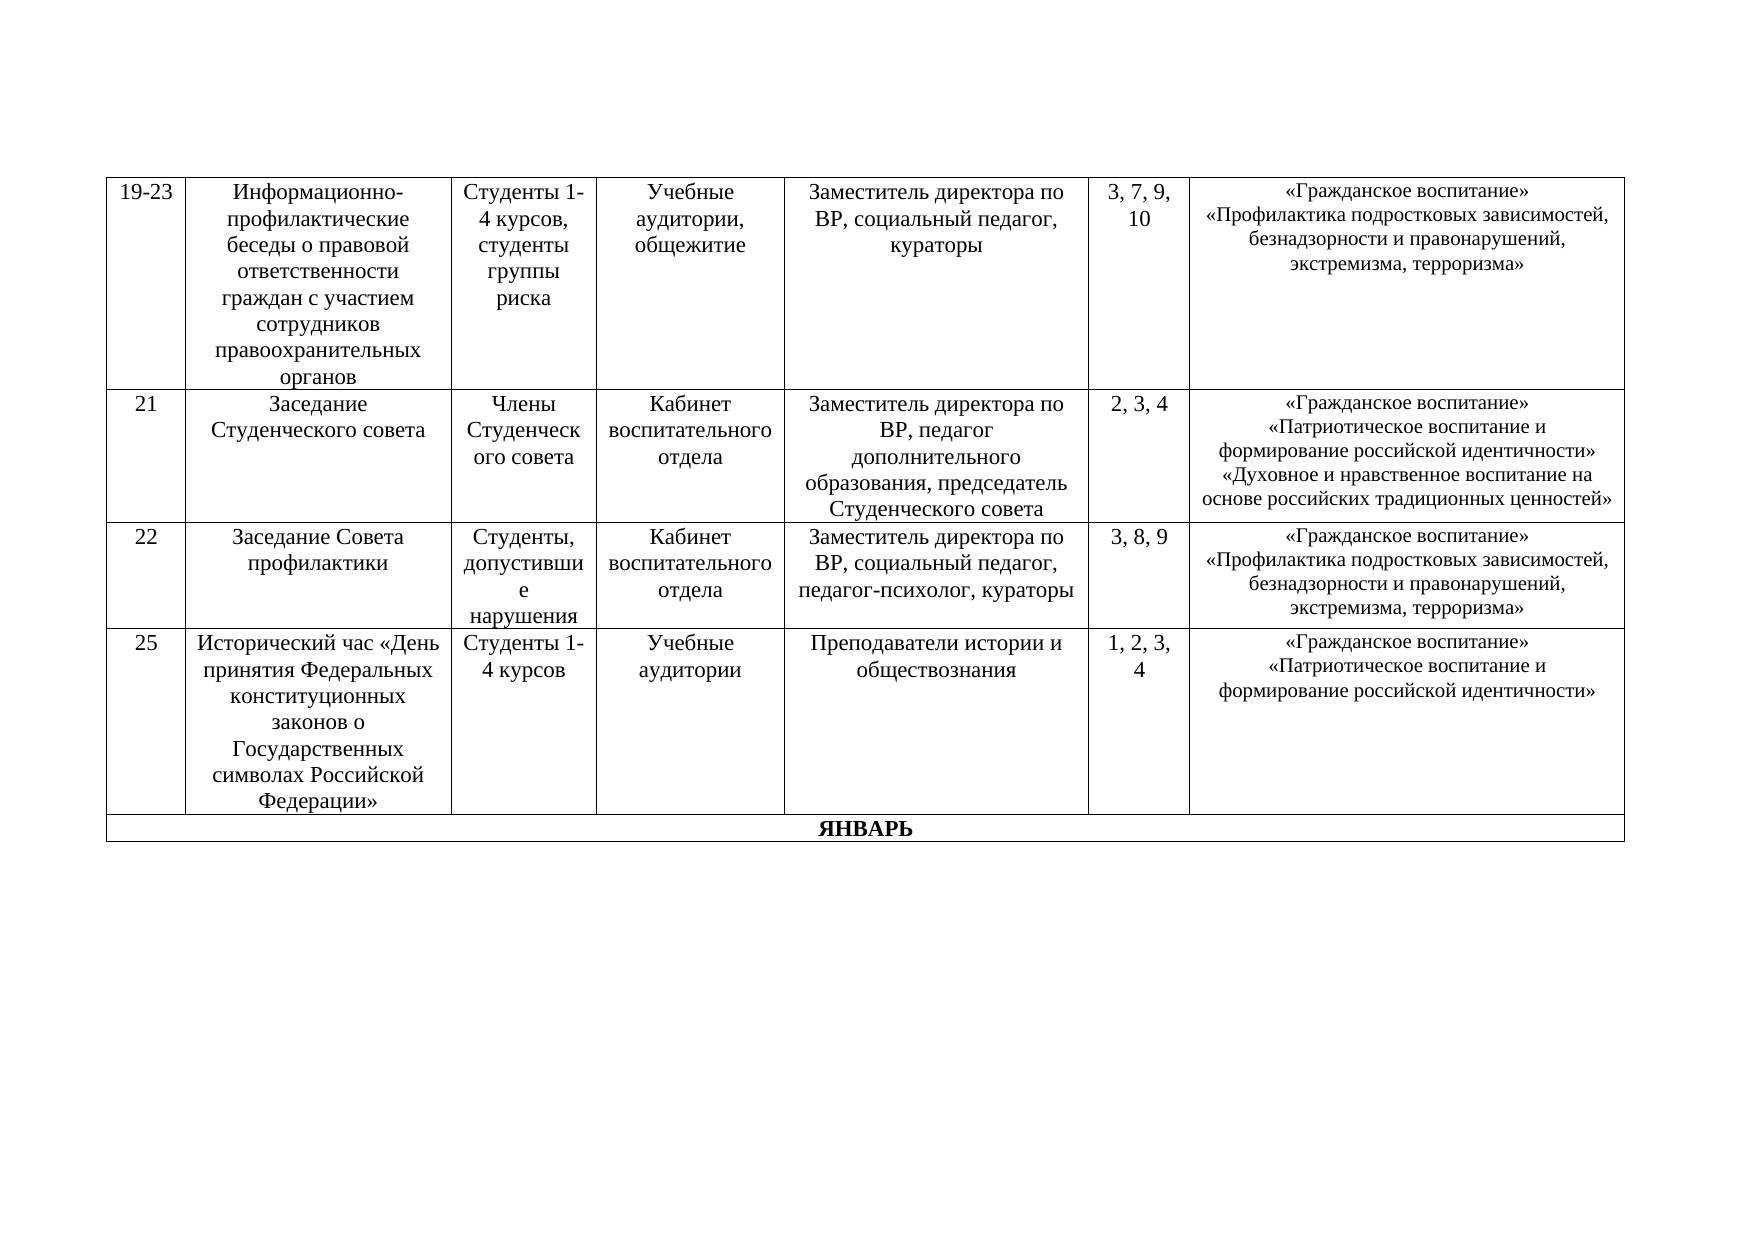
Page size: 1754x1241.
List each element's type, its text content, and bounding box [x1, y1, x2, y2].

table_cell Студенты 1-4 курсов, студенты группы риска [452, 178, 596, 389]
table_cell Заместитель директора по ВР, социальный педагог, педагог-психолог, кураторы [785, 523, 1088, 628]
table_cell Исторический час «День принятия Федеральных конституционных законов о Государственных символах Российской Федерации» [186, 629, 451, 814]
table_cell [1190, 178, 1624, 389]
table_cell 3, 7, 9, 10 [1089, 178, 1189, 389]
table_cell Кабинет воспитательного отдела [597, 390, 784, 522]
table_cell «Гражданское воспитание» «Профилактика подростковых зависимостей, безнадзорности и правонарушений, экстремизма, терроризма» [1190, 523, 1624, 628]
table_cell 1, 2, 3, 4 [1089, 629, 1189, 814]
table_cell Студенты 1-4 курсов [452, 629, 596, 814]
table_cell Кабинет воспитательного отдела [597, 523, 784, 628]
table_cell Заседание Студенческого совета [186, 390, 451, 522]
table_cell «Гражданское воспитание» «Патриотическое воспитание и формирование российской идентичности» [1190, 629, 1624, 814]
table_cell 3, 8, 9 [1089, 523, 1189, 628]
table_cell 2, 3, 4 [1089, 390, 1189, 522]
table_cell Члены Студенческого совета [452, 390, 596, 522]
table_cell ЯНВАРЬ [107, 815, 1624, 841]
table_cell Информационно-профилактические беседы о правовой ответственности граждан с участием сотрудников правоохранительных органов [186, 178, 451, 389]
table_cell Заместитель директора по ВР, социальный педагог, кураторы [785, 178, 1088, 389]
table_cell Преподаватели истории и обществознания [785, 629, 1088, 814]
table_cell 19-23 [107, 178, 185, 389]
table_cell Учебные аудитории, общежитие [597, 178, 784, 389]
table_cell 21 [107, 390, 185, 522]
table_cell Заседание Совета профилактики [186, 523, 451, 628]
table_cell 25 [107, 629, 185, 814]
table_cell 22 [107, 523, 185, 628]
table_cell Студенты, допустившие нарушения [452, 523, 596, 628]
table_cell «Гражданское воспитание» «Патриотическое воспитание и формирование российской идентичности» «Духовное и нравственное воспитание на основе российских традиционных ценностей» [1190, 390, 1624, 522]
table_cell Учебные аудитории [597, 629, 784, 814]
table_cell Заместитель директора по ВР, педагог дополнительного образования, председатель Студенческого совета [785, 390, 1088, 522]
